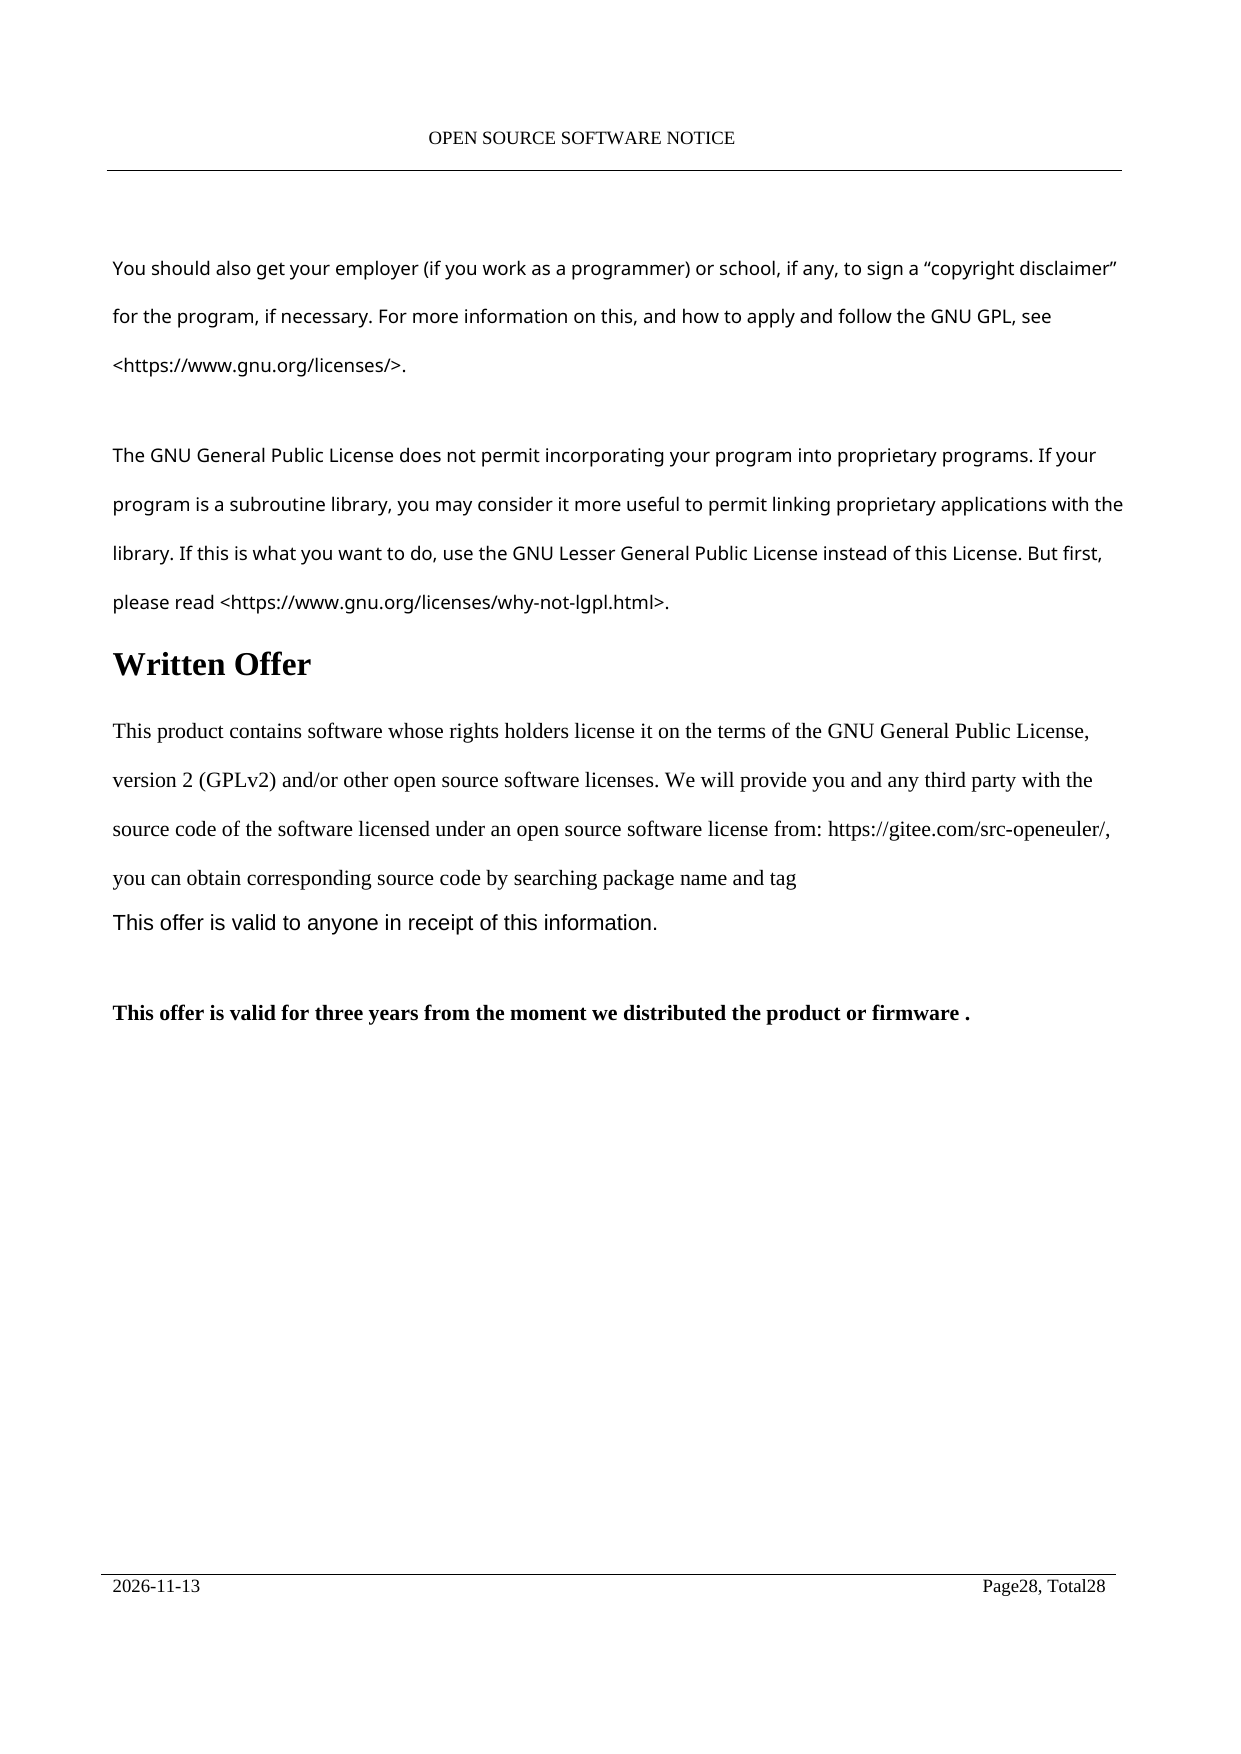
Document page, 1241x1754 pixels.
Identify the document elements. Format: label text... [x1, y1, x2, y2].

text This offer is valid to anyone in receipt of this information. [112, 906, 1128, 939]
text Written Offer [112, 631, 1128, 696]
text The GNU General Public License does not permit incorporating your program into proprietary programs. If your program is a subroutine library, you may consider it more useful to permit linking proprietary applications with the library. If this is what you want to do, use the GNU Lesser General Public License instead of this License. But first, please read <https://www.gnu.org/licenses/why-not-lgpl.html>. [112, 439, 1128, 618]
text This product contains software whose rights holders license it on the terms of the GNU General Public License, version 2 (GPLv2) and/or other open source software licenses. We will provide you and any third party with the source code of the software licensed under an open source software license from: https://gitee.com/src-openeuler/, you can obtain corresponding source code by searching package name and tag [112, 715, 1128, 894]
text This offer is valid for three years from the moment we distributed the product or firmware . [112, 996, 1128, 1029]
text You should also get your employer (if you work as a programmer) or school, if any, to sign a “copyright disclaimer” for the program, if necessary. For more information on this, and how to apply and follow the GNU GPL, see <https://www.gnu.org/licenses/>. [112, 251, 1128, 381]
